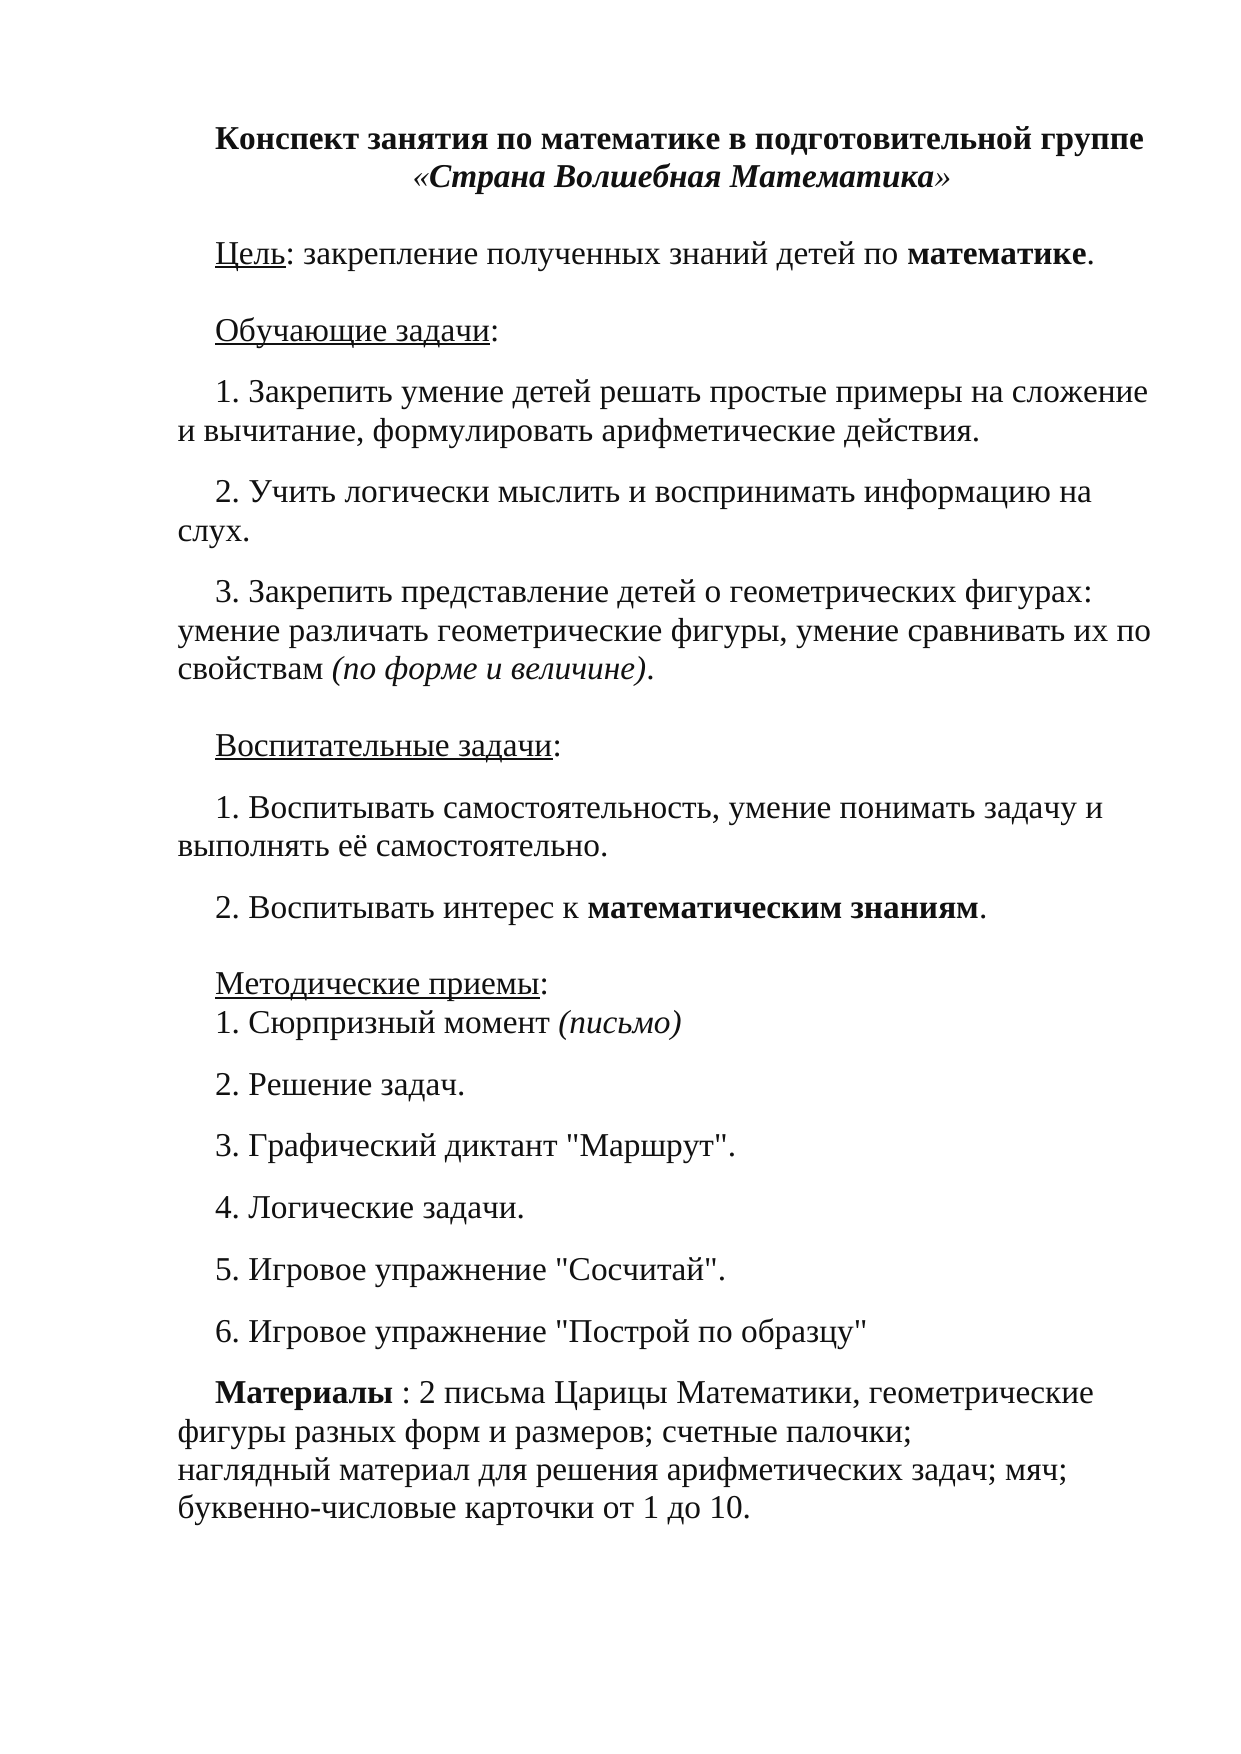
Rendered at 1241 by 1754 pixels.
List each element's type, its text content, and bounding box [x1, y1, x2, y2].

text Конспект занятия по математике в подготовительной группе [177, 118, 1152, 156]
text 1. Закрепить умение детей решать простые примеры на сложение и вычитание, формулировать арифметические действия. [177, 372, 1152, 448]
text 2. Решение задач. [177, 1064, 1152, 1102]
text Воспитательные задачи: [177, 725, 1152, 763]
text Методические приемы: [177, 964, 1152, 1002]
text 2. Воспитывать интерес к математическим знаниям. [177, 887, 1152, 925]
text 3. Графический диктант "Маршрут". [177, 1126, 1152, 1164]
text 1. Сюрпризный момент (письмо) [177, 1002, 1152, 1040]
text Обучающие задачи: [177, 310, 1152, 348]
text 2. Учить логически мыслить и воспринимать информацию на слух. [177, 472, 1152, 548]
text «Страна Волшебная Математика» [177, 156, 1152, 195]
text 6. Игровое упражнение "Построй по образцу" [177, 1311, 1152, 1349]
text 3. Закрепить представление детей о геометрических фигурах: умение различать геометрические фигуры, умение сравнивать их по свойствам (по форме и величине). [177, 572, 1152, 687]
text 5. Игровое упражнение "Сосчитай". [177, 1249, 1152, 1287]
text Материалы : 2 письма Царицы Математики, геометрические фигуры разных форм и размеров; счетные палочки; наглядный материал для решения арифметических задач; мяч; буквенно-числовые карточки от 1 до 10. [177, 1373, 1152, 1526]
text 1. Воспитывать самостоятельность, умение понимать задачу и выполнять её самостоятельно. [177, 787, 1152, 863]
text 4. Логические задачи. [177, 1187, 1152, 1226]
text Цель: закрепление полученных знаний детей по математике. [177, 233, 1152, 271]
